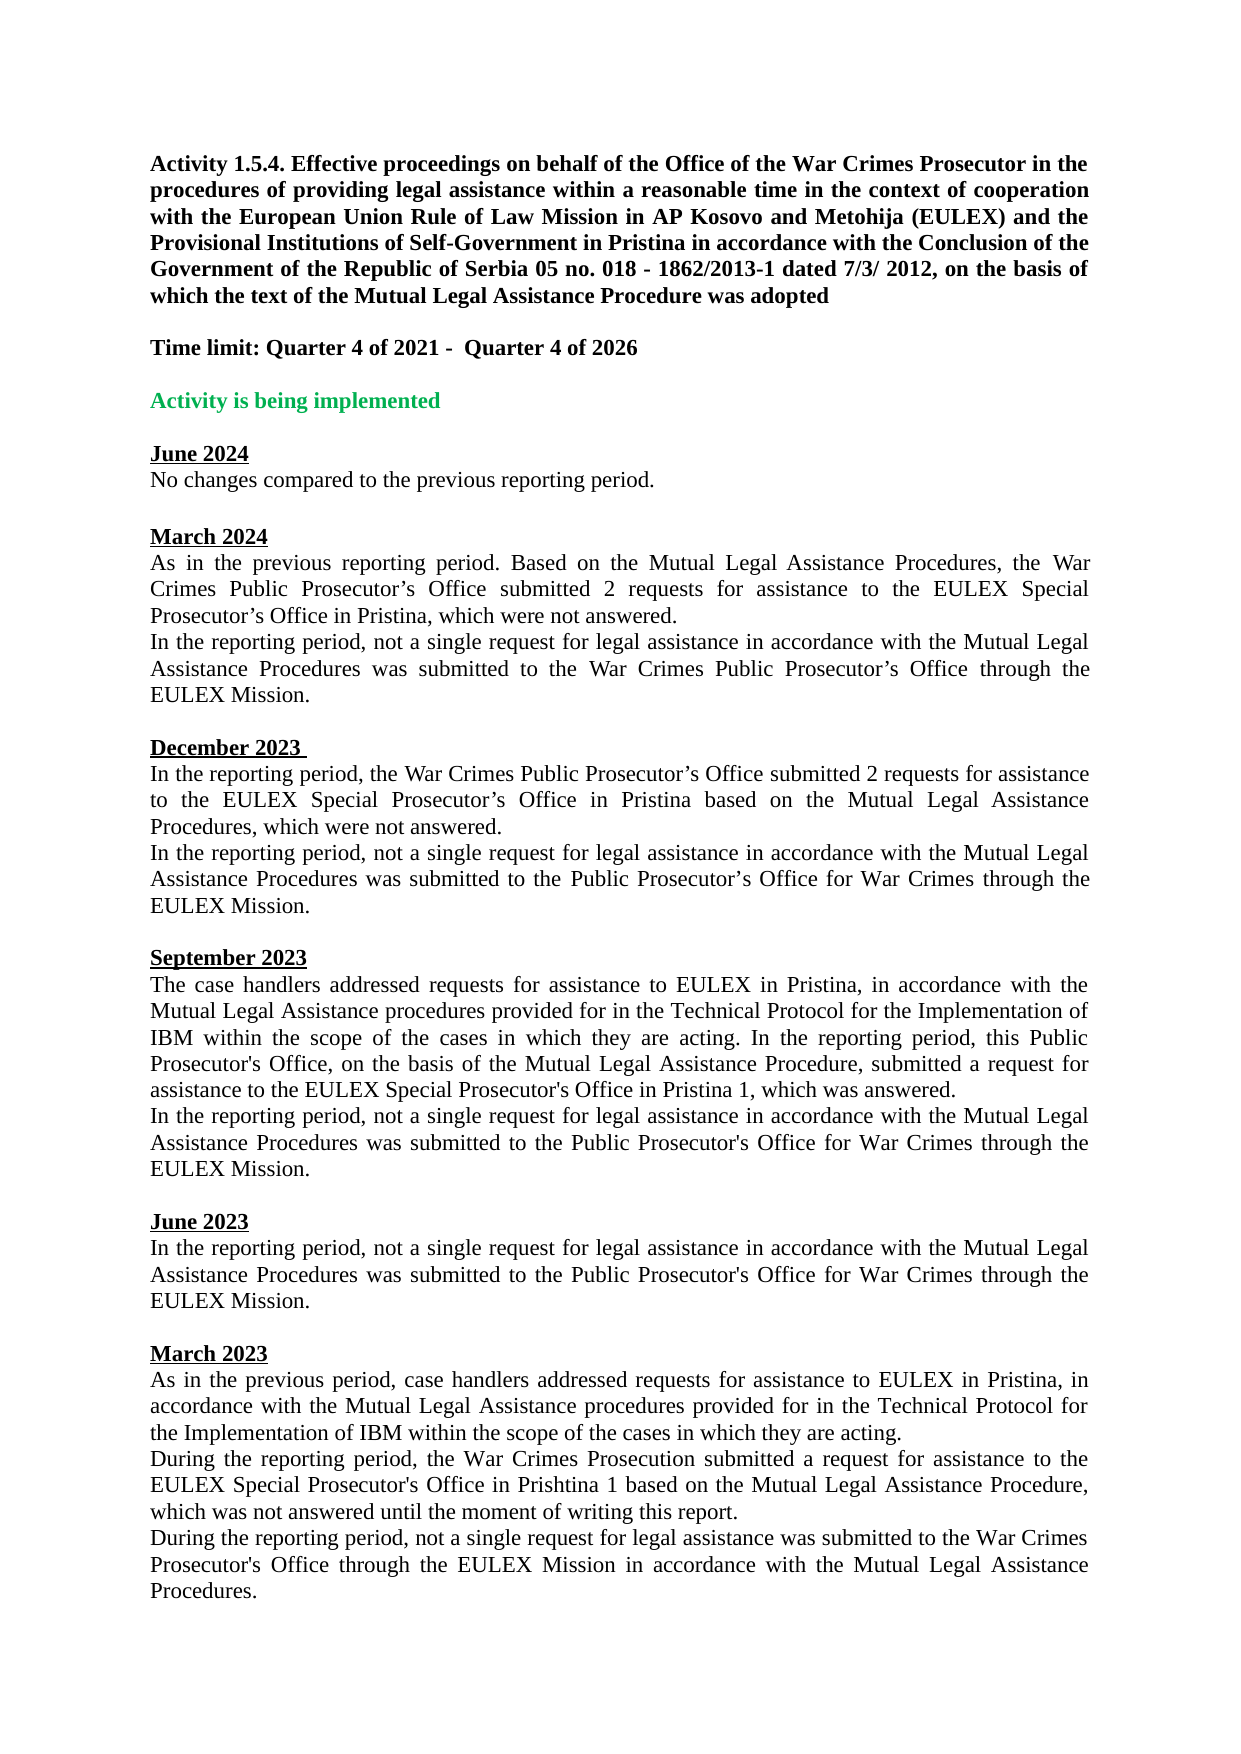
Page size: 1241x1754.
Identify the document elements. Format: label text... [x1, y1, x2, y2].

subtitle Activity 1.5.4. Effective proceedings on behalf of the Office of the War Crimes Prosecutor in the procedures of providing legal assistance within a reasonable time in the context of cooperation with the European Union Rule of Law Mission in AP Kosovo and Metohija (EULEX) and the Provisional Institutions of Self-Government in Pristina in accordance with the Conclusion of the Government of the Republic of Serbia 05 no. 018 - 1862/2013-1 dated 7/3/ 2012, on the basis of which the text of the Mutual Legal Assistance Procedure was adopted [150, 150, 1090, 308]
text March 2024 [150, 523, 1090, 549]
text June 2023 [150, 1208, 1090, 1234]
text September 2023 [150, 944, 1090, 971]
text In the reporting period, not a single request for legal assistance in accordance with the Mutual Legal Assistance Procedures was submitted to the Public Prosecutor's Office for War Crimes through the EULEX Mission. [150, 1103, 1090, 1182]
text June 2024 [150, 440, 1090, 466]
text The case handlers addressed requests for assistance to EULEX in Pristina, in accordance with the Mutual Legal Assistance procedures provided for in the Technical Protocol for the Implementation of IBM within the scope of the cases in which they are acting. In the reporting period, this Public Prosecutor's Office, on the basis of the Mutual Legal Assistance Procedure, submitted a request for assistance to the EULEX Special Prosecutor's Office in Pristina 1, which was answered. [150, 971, 1090, 1103]
text In the reporting period, not a single request for legal assistance in accordance with the Mutual Legal Assistance Procedures was submitted to the Public Prosecutor's Office for War Crimes through the EULEX Mission. [150, 1234, 1090, 1313]
text In the reporting period, the War Crimes Public Prosecutor’s Office submitted 2 requests for assistance to the EULEX Special Prosecutor’s Office in Pristina based on the Mutual Legal Assistance Procedures, which were not answered. [150, 760, 1090, 839]
text As in the previous period, case handlers addressed requests for assistance to EULEX in Pristina, in accordance with the Mutual Legal Assistance procedures provided for in the Technical Protocol for the Implementation of IBM within the scope of the cases in which they are acting. [150, 1366, 1090, 1445]
text December 2023 [150, 734, 1090, 760]
text No changes compared to the previous reporting period. [150, 466, 1090, 493]
text As in the previous reporting period. Based on the Mutual Legal Assistance Procedures, the War Crimes Public Prosecutor’s Office submitted 2 requests for assistance to the EULEX Special Prosecutor’s Office in Pristina, which were not answered. [150, 549, 1090, 628]
text March 2023 [150, 1340, 1090, 1366]
text In the reporting period, not a single request for legal assistance in accordance with the Mutual Legal Assistance Procedures was submitted to the Public Prosecutor’s Office for War Crimes through the EULEX Mission. [150, 839, 1090, 918]
text In the reporting period, not a single request for legal assistance in accordance with the Mutual Legal Assistance Procedures was submitted to the War Crimes Public Prosecutor’s Office through the EULEX Mission. [150, 628, 1090, 707]
text Time limit: Quarter 4 of 2021 - Quarter 4 of 2026 [150, 334, 1090, 361]
text Activity is being implemented [150, 387, 1090, 413]
text During the reporting period, the War Crimes Prosecution submitted a request for assistance to the EULEX Special Prosecutor's Office in Prishtina 1 based on the Mutual Legal Assistance Procedure, which was not answered until the moment of writing this report. [150, 1445, 1090, 1524]
